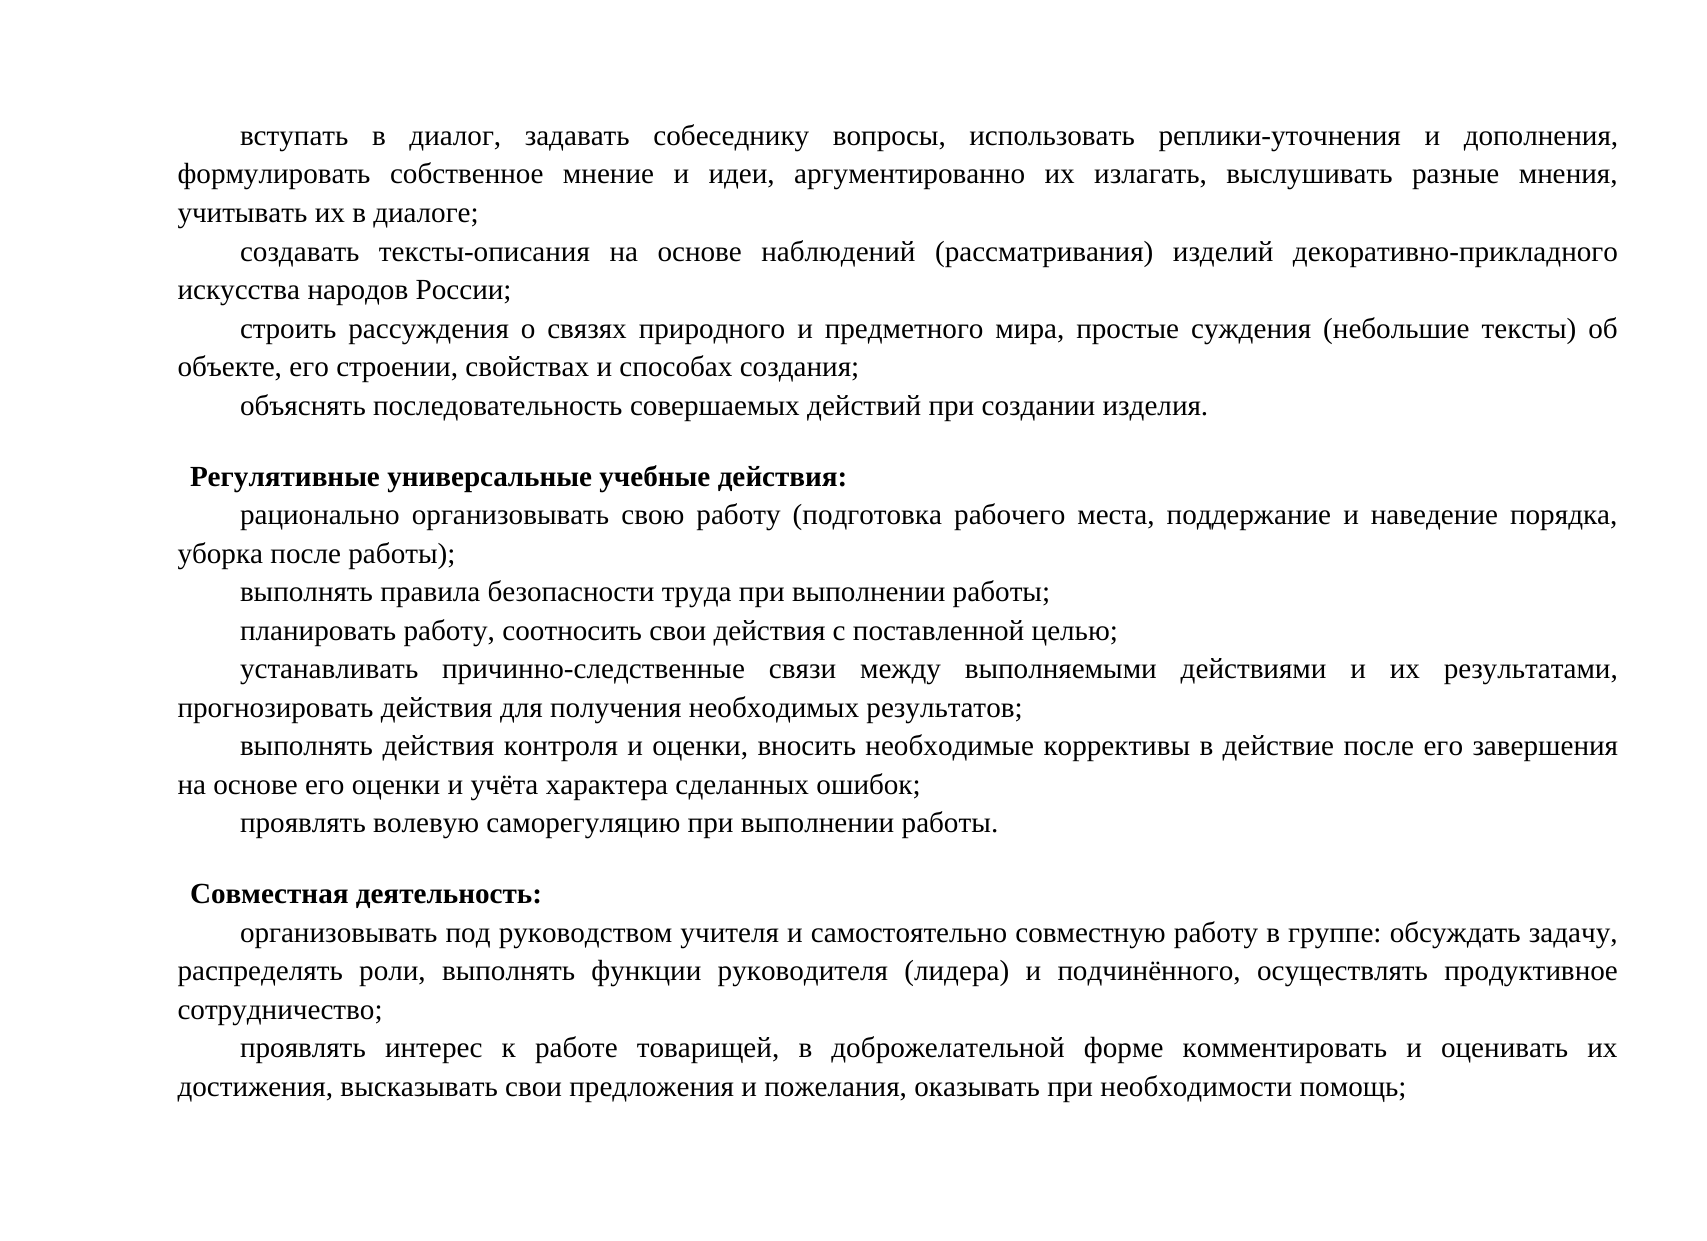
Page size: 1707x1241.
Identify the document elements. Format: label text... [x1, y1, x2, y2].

text проявлять интерес к работе товарищей, в доброжелательной форме комментировать и оценивать их достижения, высказывать свои предложения и пожелания, оказывать при необходимости помощь; [177, 1030, 1618, 1102]
text Совместная деятельность: [190, 876, 1618, 910]
text планировать работу, соотносить свои действия с поставленной целью; [177, 613, 1618, 646]
text вступать в диалог, задавать собеседнику вопросы, использовать реплики-уточнения и дополнения, формулировать собственное мнение и идеи, аргументированно их излагать, выслушивать разные мнения, учитывать их в диалоге; [177, 118, 1618, 229]
text строить рассуждения о связях природного и предметного мира, простые суждения (небольшие тексты) об объекте, его строении, свойствах и способах создания; [177, 311, 1618, 383]
text организовывать под руководством учителя и самостоятельно совместную работу в группе: обсуждать задачу, распределять роли, выполнять функции руководителя (лидера) и подчинённого, осуществлять продуктивное сотрудничество; [177, 915, 1618, 1025]
text проявлять волевую саморегуляцию при выполнении работы. [177, 806, 1618, 839]
text устанавливать причинно-следственные связи между выполняемыми действиями и их результатами, прогнозировать действия для получения необходимых результатов; [177, 651, 1618, 723]
text Регулятивные универсальные учебные действия: [190, 459, 1618, 492]
text выполнять правила безопасности труда при выполнении работы; [177, 574, 1618, 608]
text создавать тексты-описания на основе наблюдений (рассматривания) изделий декоративно-прикладного искусства народов России; [177, 234, 1618, 306]
text объяснять последовательность совершаемых действий при создании изделия. [177, 388, 1618, 421]
text рационально организовывать свою работу (подготовка рабочего места, поддержание и наведение порядка, уборка после работы); [177, 497, 1618, 569]
text выполнять действия контроля и оценки, вносить необходимые коррективы в действие после его завершения на основе его оценки и учёта характера сделанных ошибок; [177, 728, 1618, 801]
